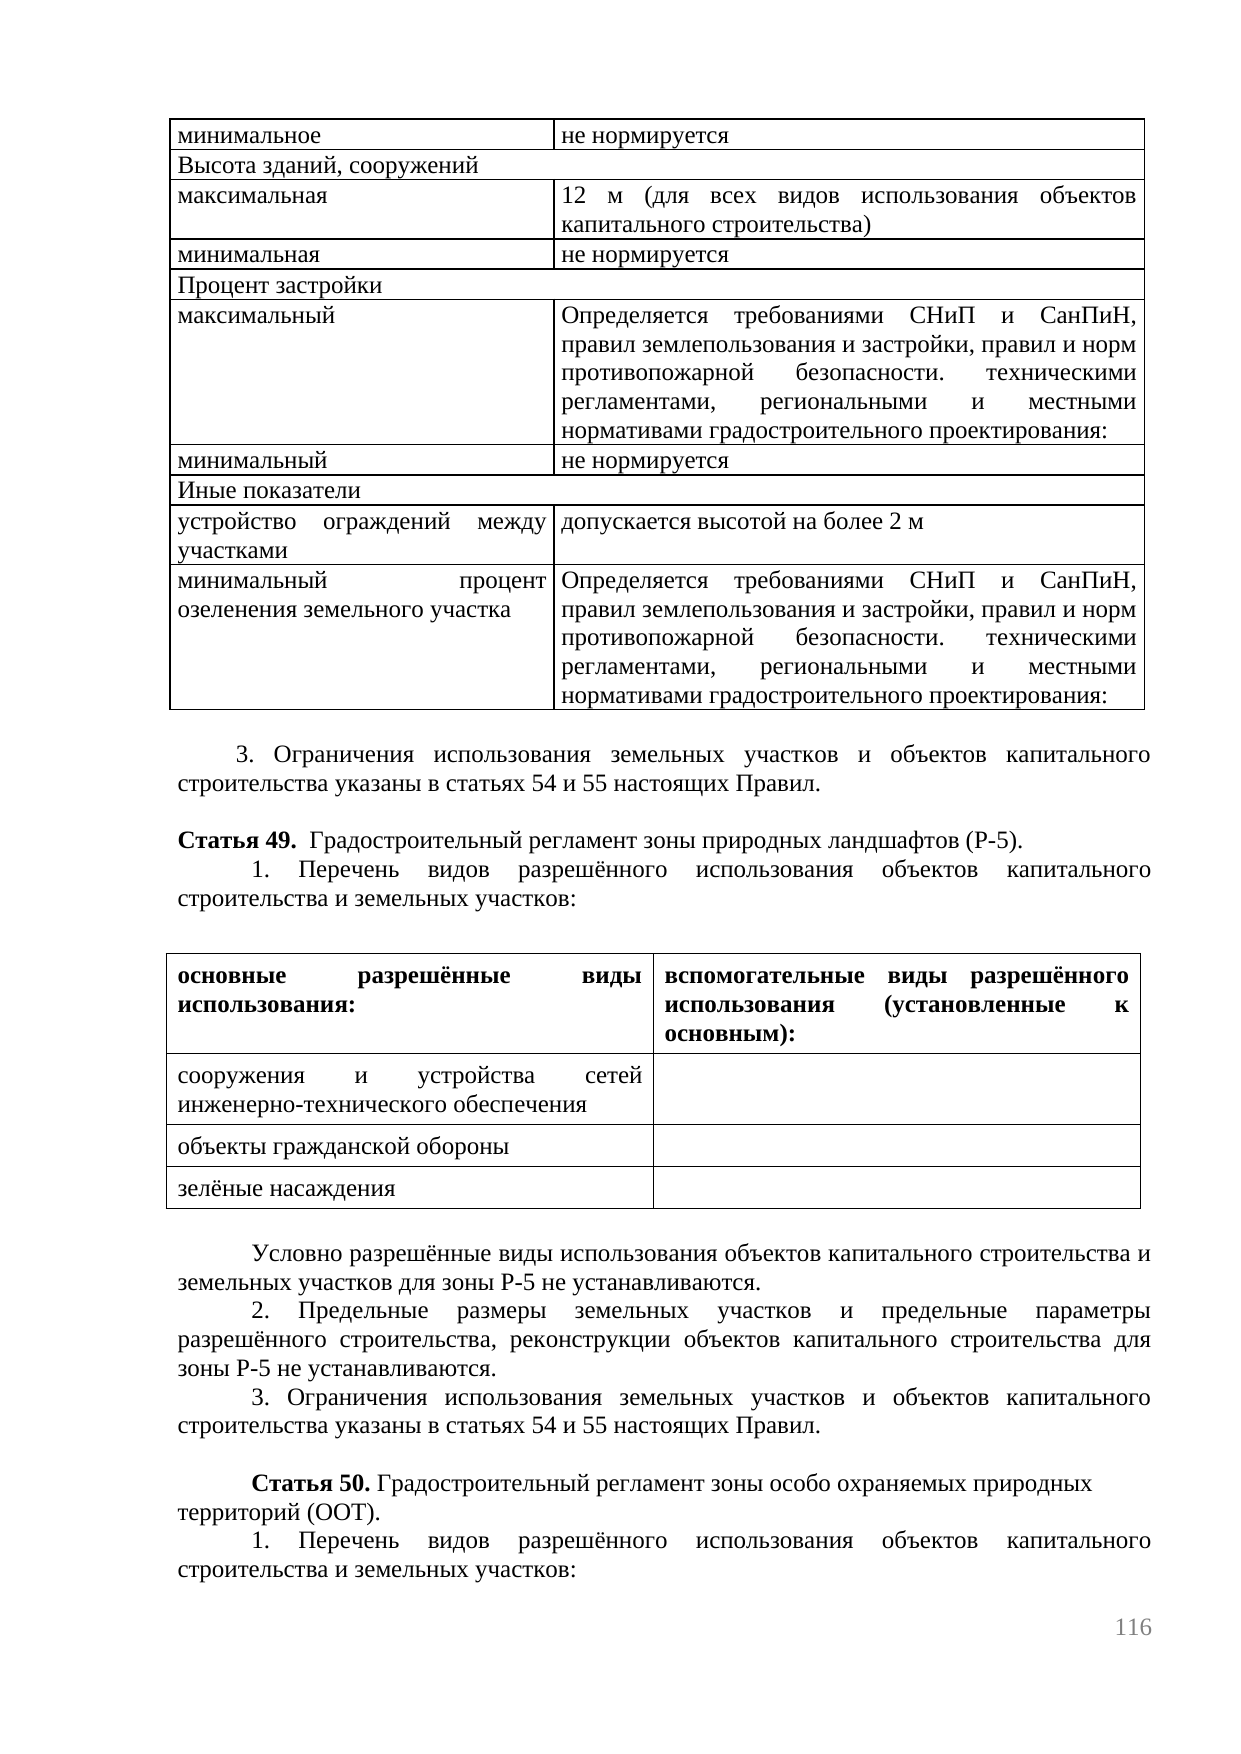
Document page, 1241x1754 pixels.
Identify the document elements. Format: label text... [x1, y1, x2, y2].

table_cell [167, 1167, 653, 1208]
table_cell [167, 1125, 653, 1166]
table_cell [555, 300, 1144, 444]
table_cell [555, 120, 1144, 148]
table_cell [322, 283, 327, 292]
text 2. Предельные размеры земельных участков и предельные параметры разрешённого строительства, реконструкции объектов капитального строительства для зоны Р-5 не устанавливаются. [177, 1296, 1152, 1382]
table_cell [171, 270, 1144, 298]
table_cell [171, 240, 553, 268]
text 3. Ограничения использования земельных участков и объектов капитального строительства указаны в статьях 54 и 55 настоящих Правил. [177, 1382, 1152, 1439]
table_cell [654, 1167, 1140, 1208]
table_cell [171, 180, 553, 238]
text территорий (ООТ). [177, 1497, 1152, 1526]
text Статья 50. Градостроительный регламент зоны особо охраняемых природных [177, 1468, 1152, 1497]
text 1. Перечень видов разрешённого использования объектов капитального строительства и земельных участков: [177, 854, 1152, 912]
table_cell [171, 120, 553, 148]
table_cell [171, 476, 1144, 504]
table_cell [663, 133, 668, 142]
text Статья 49. Градостроительный регламент зоны природных ландшафтов (Р-5). [177, 825, 1152, 854]
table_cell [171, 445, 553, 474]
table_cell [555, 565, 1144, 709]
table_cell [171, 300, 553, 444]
text 1. Перечень видов разрешённого использования объектов капитального строительства и земельных участков: [177, 1526, 1152, 1583]
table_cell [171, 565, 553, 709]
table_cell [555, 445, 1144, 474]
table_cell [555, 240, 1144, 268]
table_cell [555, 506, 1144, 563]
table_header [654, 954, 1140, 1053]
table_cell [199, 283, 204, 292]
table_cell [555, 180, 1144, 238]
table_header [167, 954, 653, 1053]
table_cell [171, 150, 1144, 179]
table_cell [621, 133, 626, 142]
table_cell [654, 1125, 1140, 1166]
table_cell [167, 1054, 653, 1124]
text 3. Ограничения использования земельных участков и объектов капитального строительства указаны в статьях 54 и 55 настоящих Правил. [177, 739, 1152, 797]
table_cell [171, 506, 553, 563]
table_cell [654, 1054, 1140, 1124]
text Условно разрешённые виды использования объектов капитального строительства и земельных участков для зоны Р-5 не устанавливаются. [177, 1238, 1152, 1296]
